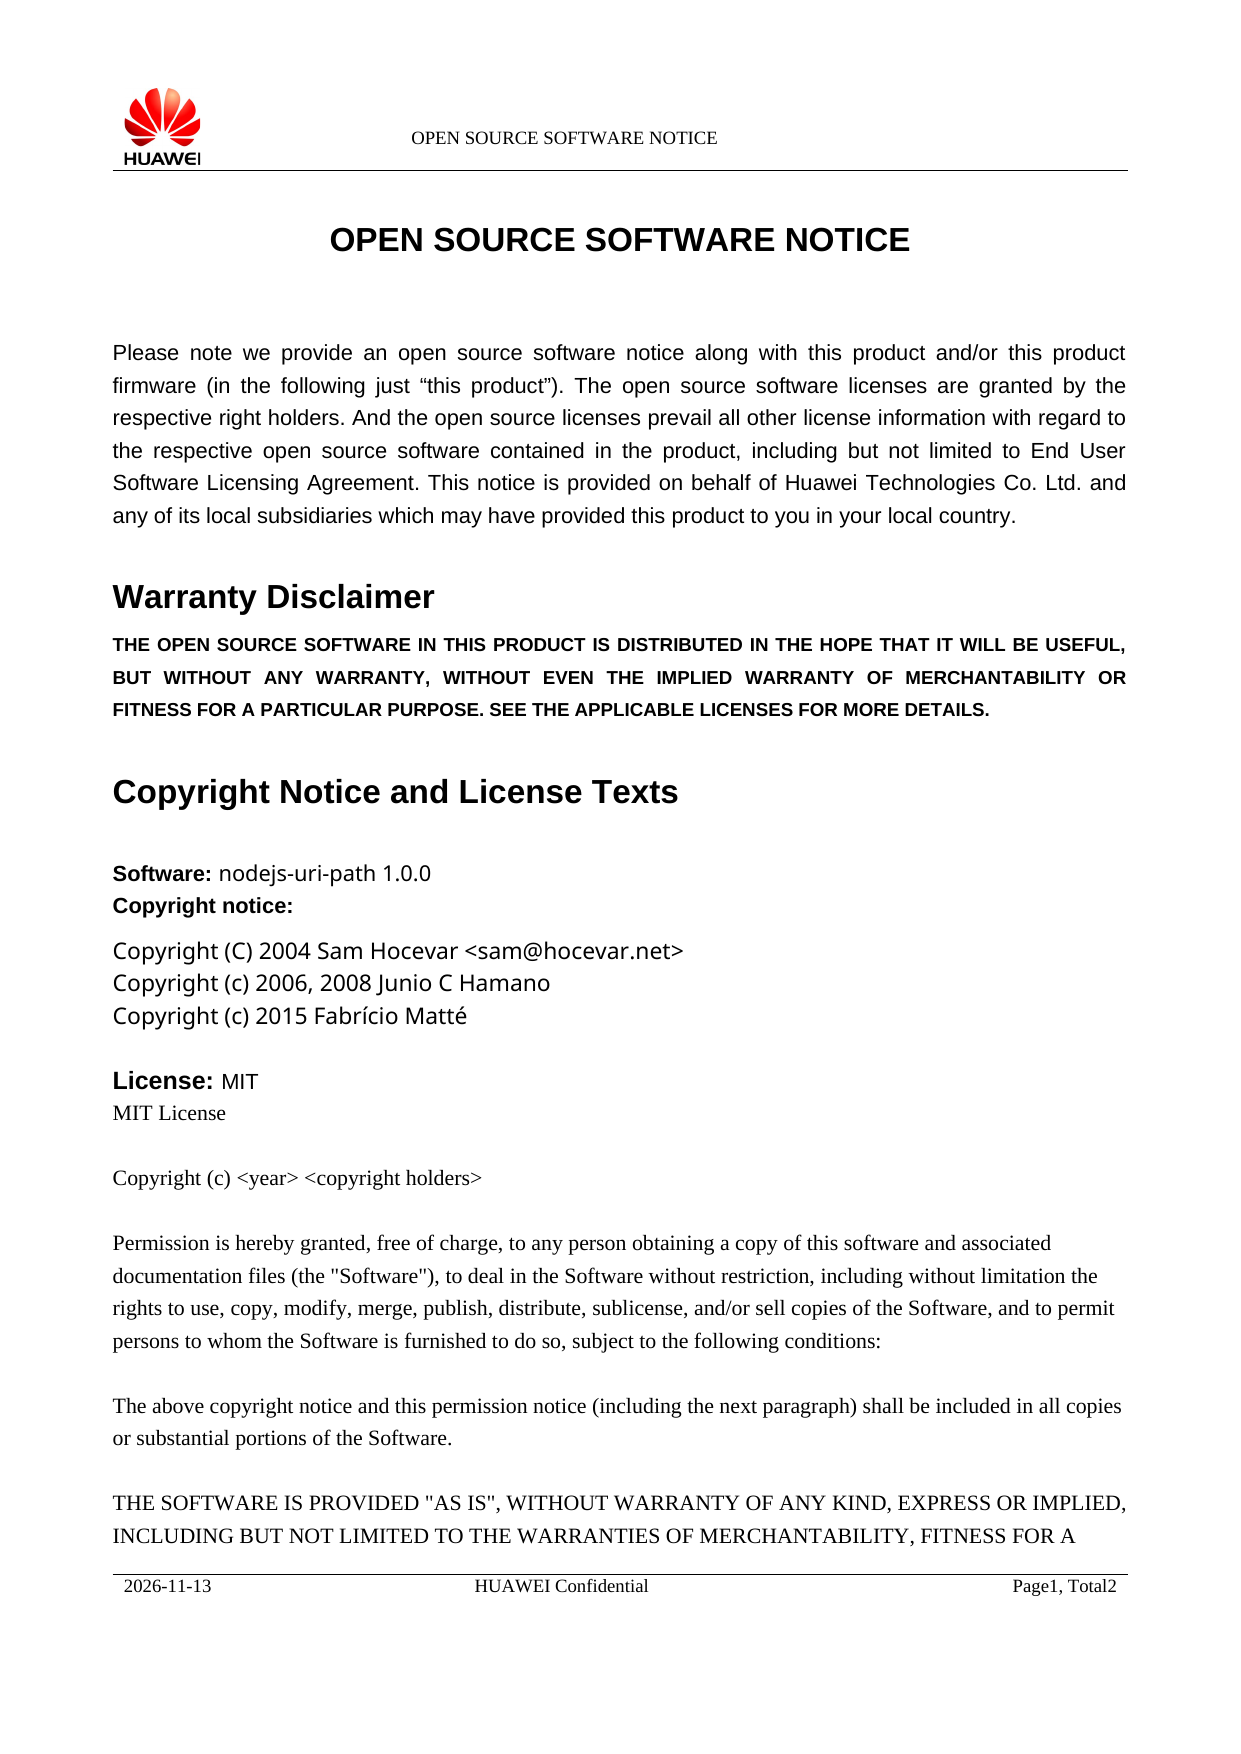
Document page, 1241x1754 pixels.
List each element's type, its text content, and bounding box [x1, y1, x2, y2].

picture [124, 88, 201, 165]
title Software: nodejs-uri-path 1.0.0 [112, 856, 1128, 889]
text License: MIT [112, 1064, 1128, 1096]
text Warranty Disclaimer [112, 564, 1128, 629]
text The open source software in this product is distributed in the hope that it will be useful, but WITHOUT ANY WARRANTY, without even the implied warranty of MERCHANTABILITY or FITNESS FOR A PARTICULAR PURPOSE. See the applicable licenses for more details. [112, 629, 1128, 726]
text Copyright (c) 2006, 2008 Junio C Hamano [112, 966, 1128, 999]
text Please note we provide an open source software notice along with this product and/or this product firmware (in the following just “this product”). The open source software licenses are granted by the respective right holders. And the open source licenses prevail all other license information with regard to the respective open source software contained in the product, including but not limited to End User Software Licensing Agreement. This notice is provided on behalf of Huawei Technologies Co. Ltd. and any of its local subsidiaries which may have provided this product to you in your local country. [112, 336, 1128, 531]
text Copyright Notice and License Texts [112, 759, 1128, 824]
text Copyright (C) 2004 Sam Hocevar <sam@hocevar.net> [112, 934, 1128, 966]
text OPEN SOURCE SOFTWARE NOTICE [112, 206, 1128, 271]
text Copyright notice: [112, 889, 1128, 921]
text Copyright (c) 2015 Fabrício Matté [112, 999, 1128, 1031]
